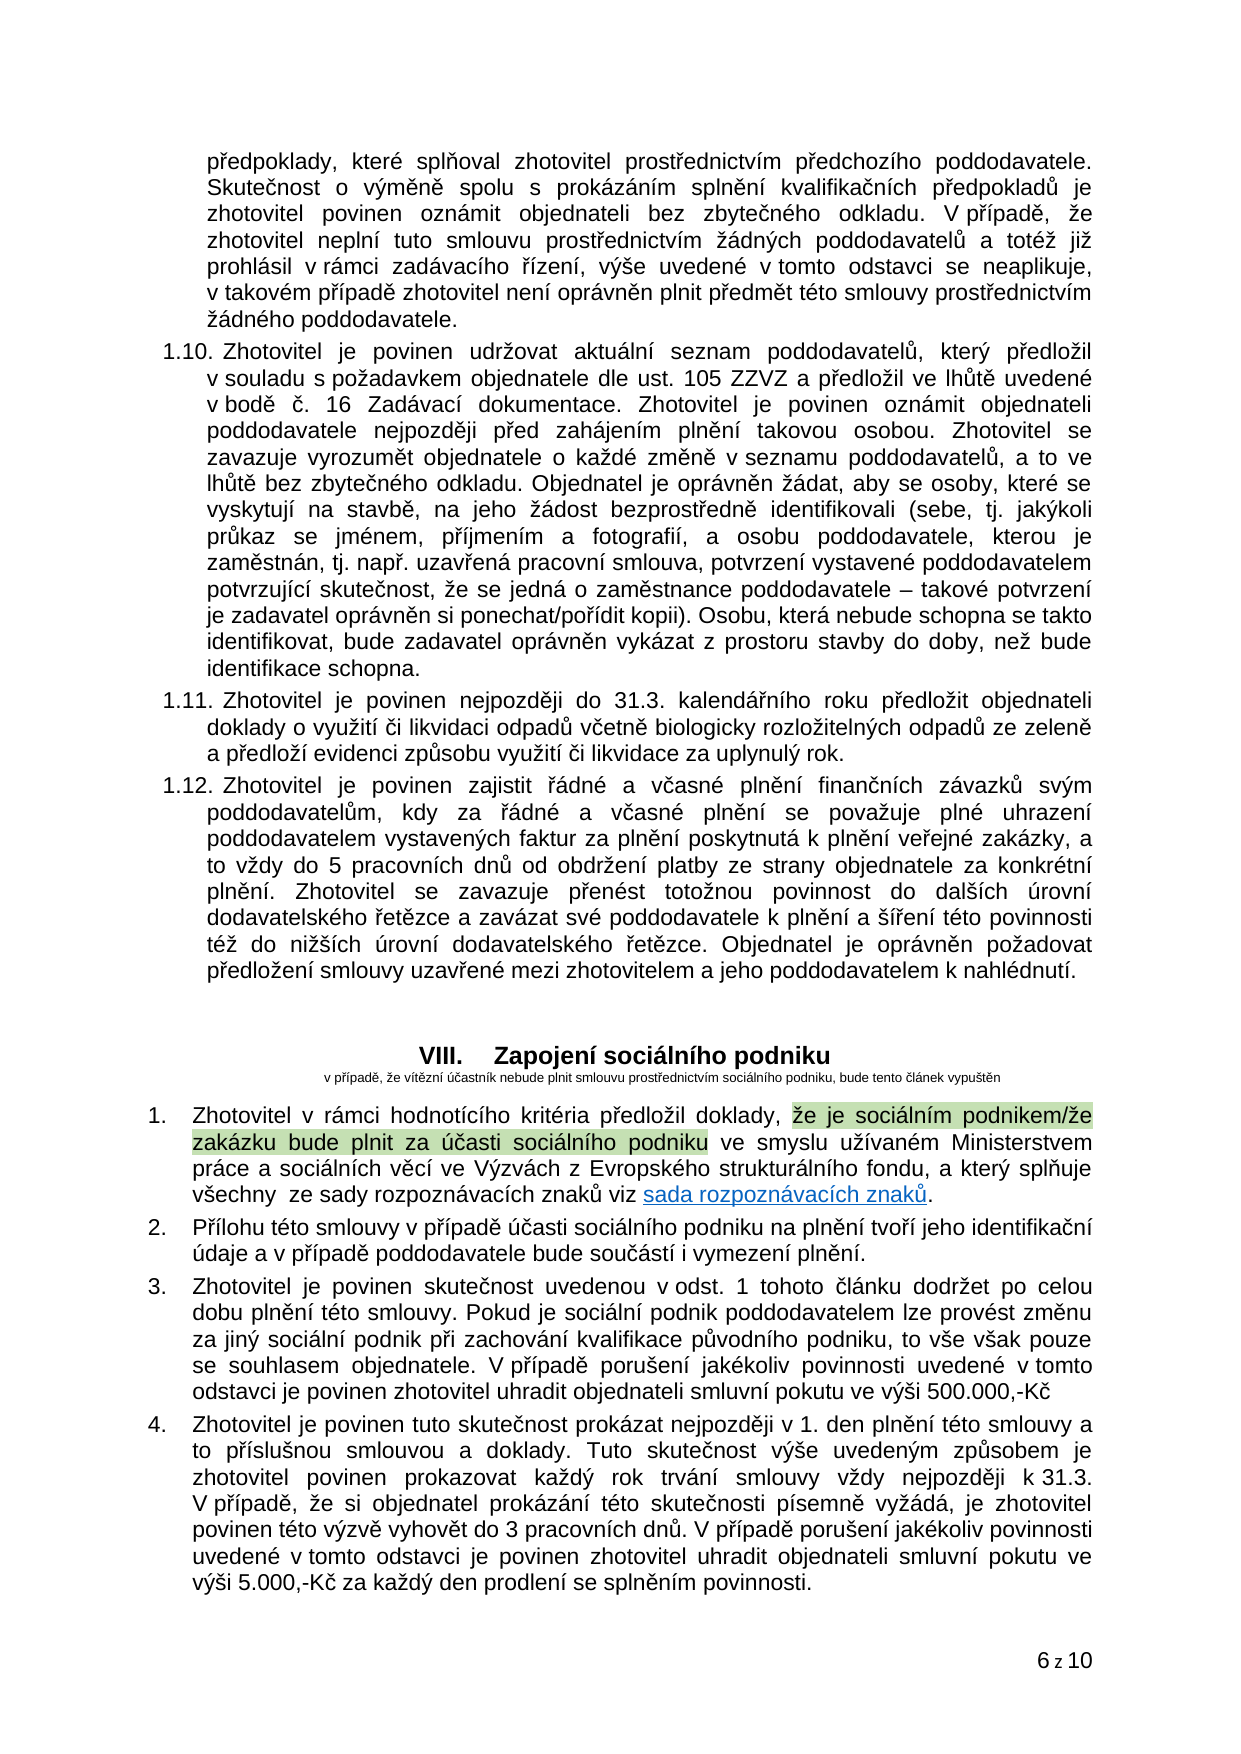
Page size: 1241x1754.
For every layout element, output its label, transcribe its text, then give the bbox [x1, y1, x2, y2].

list Zhotovitel je povinen tuto skutečnost prokázat nejpozději v 1. den plnění této smlouvy a to příslušnou smlouvou a doklady. Tuto skutečnost výše uvedeným způsobem je zhotovitel povinen prokazovat každý rok trvání smlouvy vždy nejpozději k 31.3. V případě, že si objednatel prokázání této skutečnosti písemně vyžádá, je zhotovitel povinen této výzvě vyhovět do 3 pracovních dnů. V případě porušení jakékoliv povinnosti uvedené v tomto odstavci je povinen zhotovitel uhradit objednateli smluvní pokutu ve výši 5.000,-Kč za každý den prodlení se splněním povinnosti. [148, 1411, 1093, 1595]
list Zhotovitel je povinen nejpozději do 31.3. kalendářního roku předložit objednateli doklady o využití či likvidaci odpadů včetně biologicky rozložitelných odpadů ze zeleně a předloží evidenci způsobu využití či likvidace za uplynulý rok. [162, 687, 1093, 766]
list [162, 148, 1093, 332]
subtitle Zapojení sociálního podniku v případě, že vítězní účastník nebude plnit smlouvu prostřednictvím sociálního podniku, bude tento článek vypuštěn [157, 1041, 1093, 1096]
list Zhotovitel je povinen skutečnost uvedenou v odst. 1 tohoto článku dodržet po celou dobu plnění této smlouvy. Pokud je sociální podnik poddodavatelem lze provést změnu za jiný sociální podnik při zachování kvalifikace původního podniku, to vše však pouze se souhlasem objednatele. V případě porušení jakékoliv povinnosti uvedené v tomto odstavci je povinen zhotovitel uhradit objednateli smluvní pokutu ve výši 500.000,-Kč [148, 1273, 1093, 1405]
list Přílohu této smlouvy v případě účasti sociálního podniku na plnění tvoří jeho identifikační údaje a v případě poddodavatele bude součástí i vymezení plnění. [148, 1214, 1093, 1267]
list Zhotovitel je povinen udržovat aktuální seznam poddodavatelů, který předložil v souladu s požadavkem objednatele dle ust. 105 ZZVZ a předložil ve lhůtě uvedené v bodě č. 16 Zadávací dokumentace. Zhotovitel je povinen oznámit objednateli poddodavatele nejpozději před zahájením plnění takovou osobou. Zhotovitel se zavazuje vyrozumět objednatele o každé změně v seznamu poddodavatelů, a to ve lhůtě bez zbytečného odkladu. Objednatel je oprávněn žádat, aby se osoby, které se vyskytují na stavbě, na jeho žádost bezprostředně identifikovali (sebe, tj. jakýkoli průkaz se jménem, příjmením a fotografií, a osobu poddodavatele, kterou je zaměstnán, tj. např. uzavřená pracovní smlouva, potvrzení vystavené poddodavatelem potvrzující skutečnost, že se jedná o zaměstnance poddodavatele – takové potvrzení je zadavatel oprávněn si ponechat/pořídit kopii). Osobu, která nebude schopna se takto identifikovat, bude zadavatel oprávněn vykázat z prostoru stavby do doby, než bude identifikace schopna. [162, 338, 1093, 681]
list Zhotovitel je povinen zajistit řádné a včasné plnění finančních závazků svým poddodavatelům, kdy za řádné a včasné plnění se považuje plné uhrazení poddodavatelem vystavených faktur za plnění poskytnutá k plnění veřejné zakázky, a to vždy do 5 pracovních dnů od obdržení platby ze strany objednatele za konkrétní plnění. Zhotovitel se zavazuje přenést totožnou povinnost do dalších úrovní dodavatelského řetězce a zavázat své poddodavatele k plnění a šíření této povinnosti též do nižších úrovní dodavatelského řetězce. Objednatel je oprávněn požadovat předložení smlouvy uzavřené mezi zhotovitelem a jeho poddodavatelem k nahlédnutí. [162, 772, 1093, 983]
list Zhotovitel v rámci hodnotícího kritéria předložil doklady, že je sociálním podnikem/že zakázku bude plnit za účasti sociálního podniku ve smyslu užívaném Ministerstvem práce a sociálních věcí ve Výzvách z Evropského strukturálního fondu, a který splňuje všechny ze sady rozpoznávacích znaků viz sada rozpoznávacích znaků. [148, 1102, 1093, 1208]
